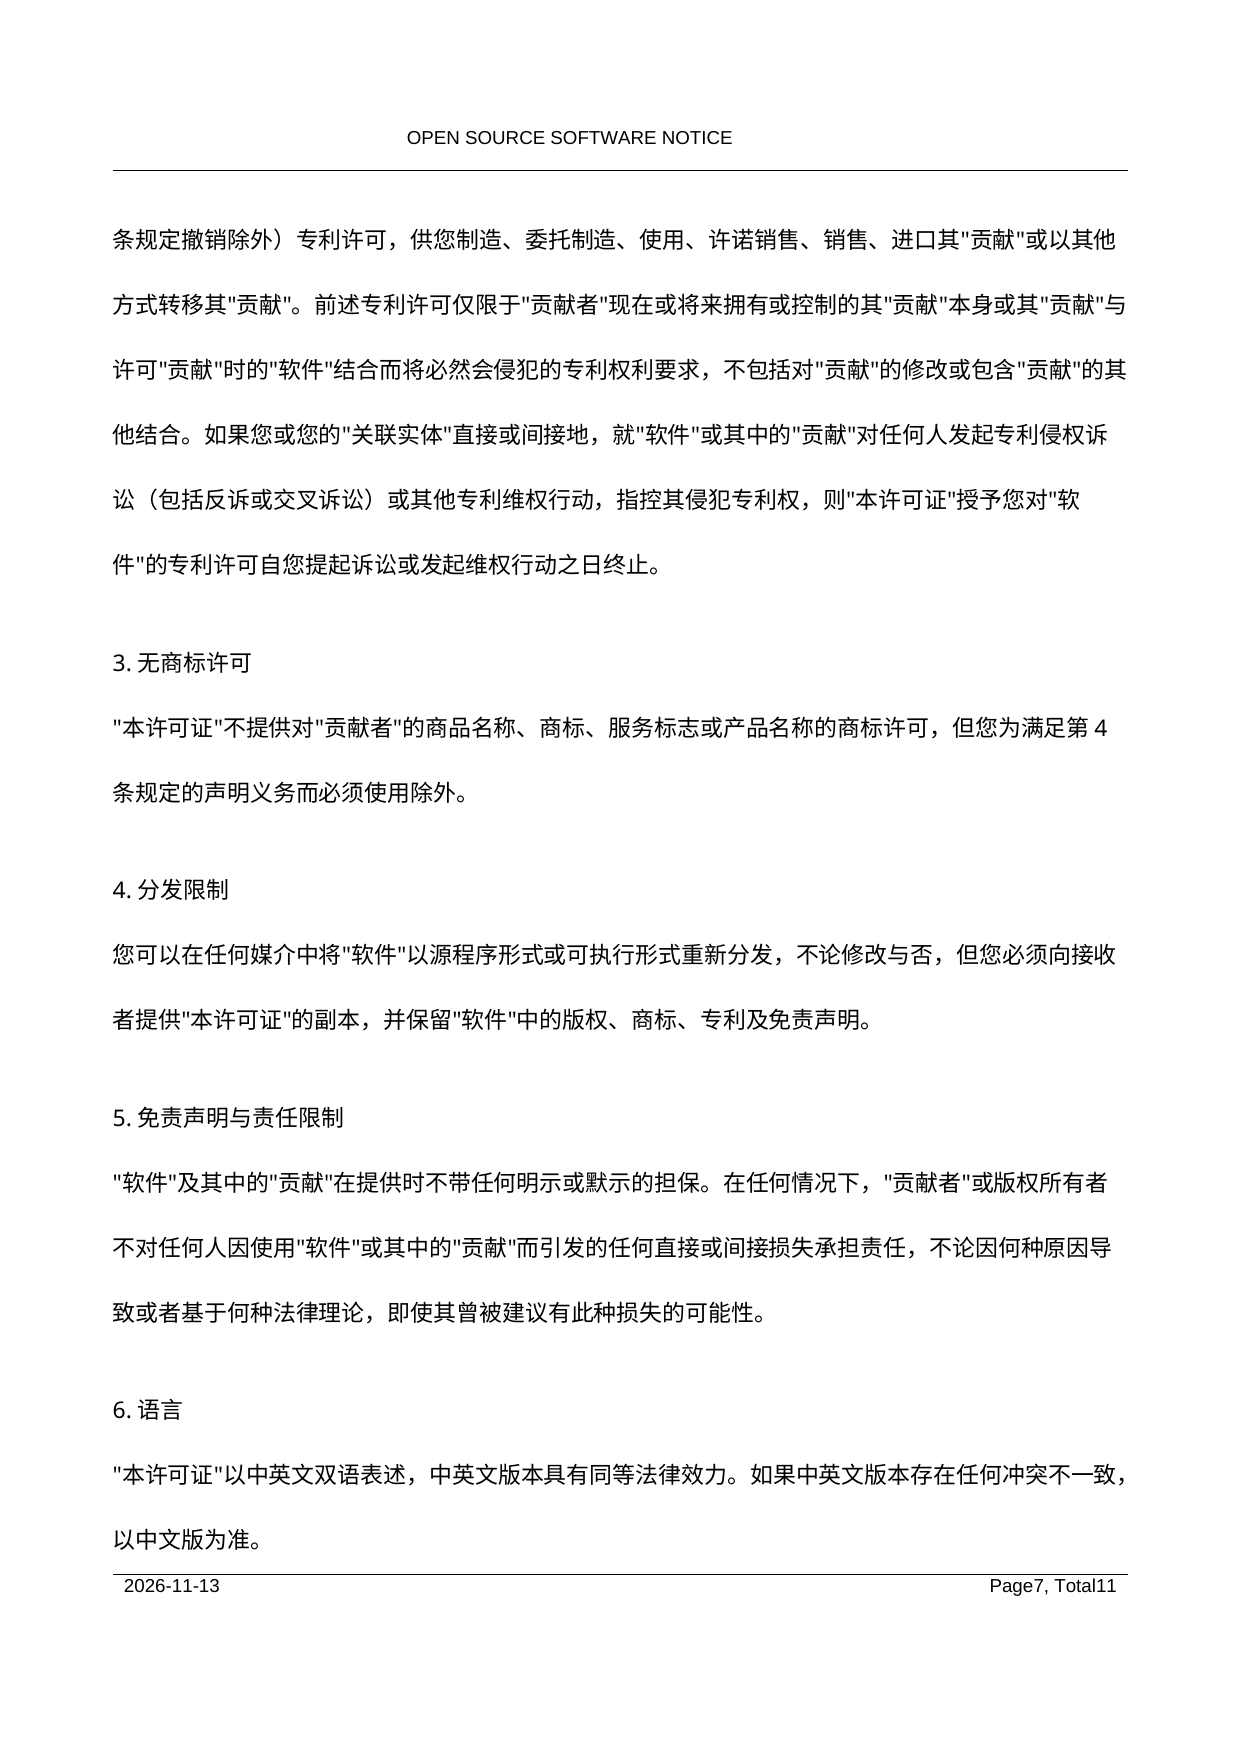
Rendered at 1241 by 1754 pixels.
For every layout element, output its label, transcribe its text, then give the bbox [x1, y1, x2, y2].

text "本许可证"以中英文双语表述，中英文版本具有同等法律效力。如果中英文版本存在任何冲突不一致，以中文版为准。 [112, 1441, 1128, 1571]
text 5. 免责声明与责任限制 [112, 1084, 1128, 1149]
text 3. 无商标许可 [112, 629, 1128, 694]
text "本许可证"不提供对"贡献者"的商品名称、商标、服务标志或产品名称的商标许可，但您为满足第4条规定的声明义务而必须使用除外。 [112, 694, 1128, 824]
text 6. 语言 [112, 1376, 1128, 1441]
text "软件"及其中的"贡献"在提供时不带任何明示或默示的担保。在任何情况下，"贡献者"或版权所有者不对任何人因使用"软件"或其中的"贡献"而引发的任何直接或间接损失承担责任，不论因何种原因导致或者基于何种法律理论，即使其曾被建议有此种损失的可能性。 [112, 1149, 1128, 1344]
text 4. 分发限制 [112, 856, 1128, 921]
text 您可以在任何媒介中将"软件"以源程序形式或可执行形式重新分发，不论修改与否，但您必须向接收者提供"本许可证"的副本，并保留"软件"中的版权、商标、专利及免责声明。 [112, 921, 1128, 1051]
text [112, 206, 1128, 596]
